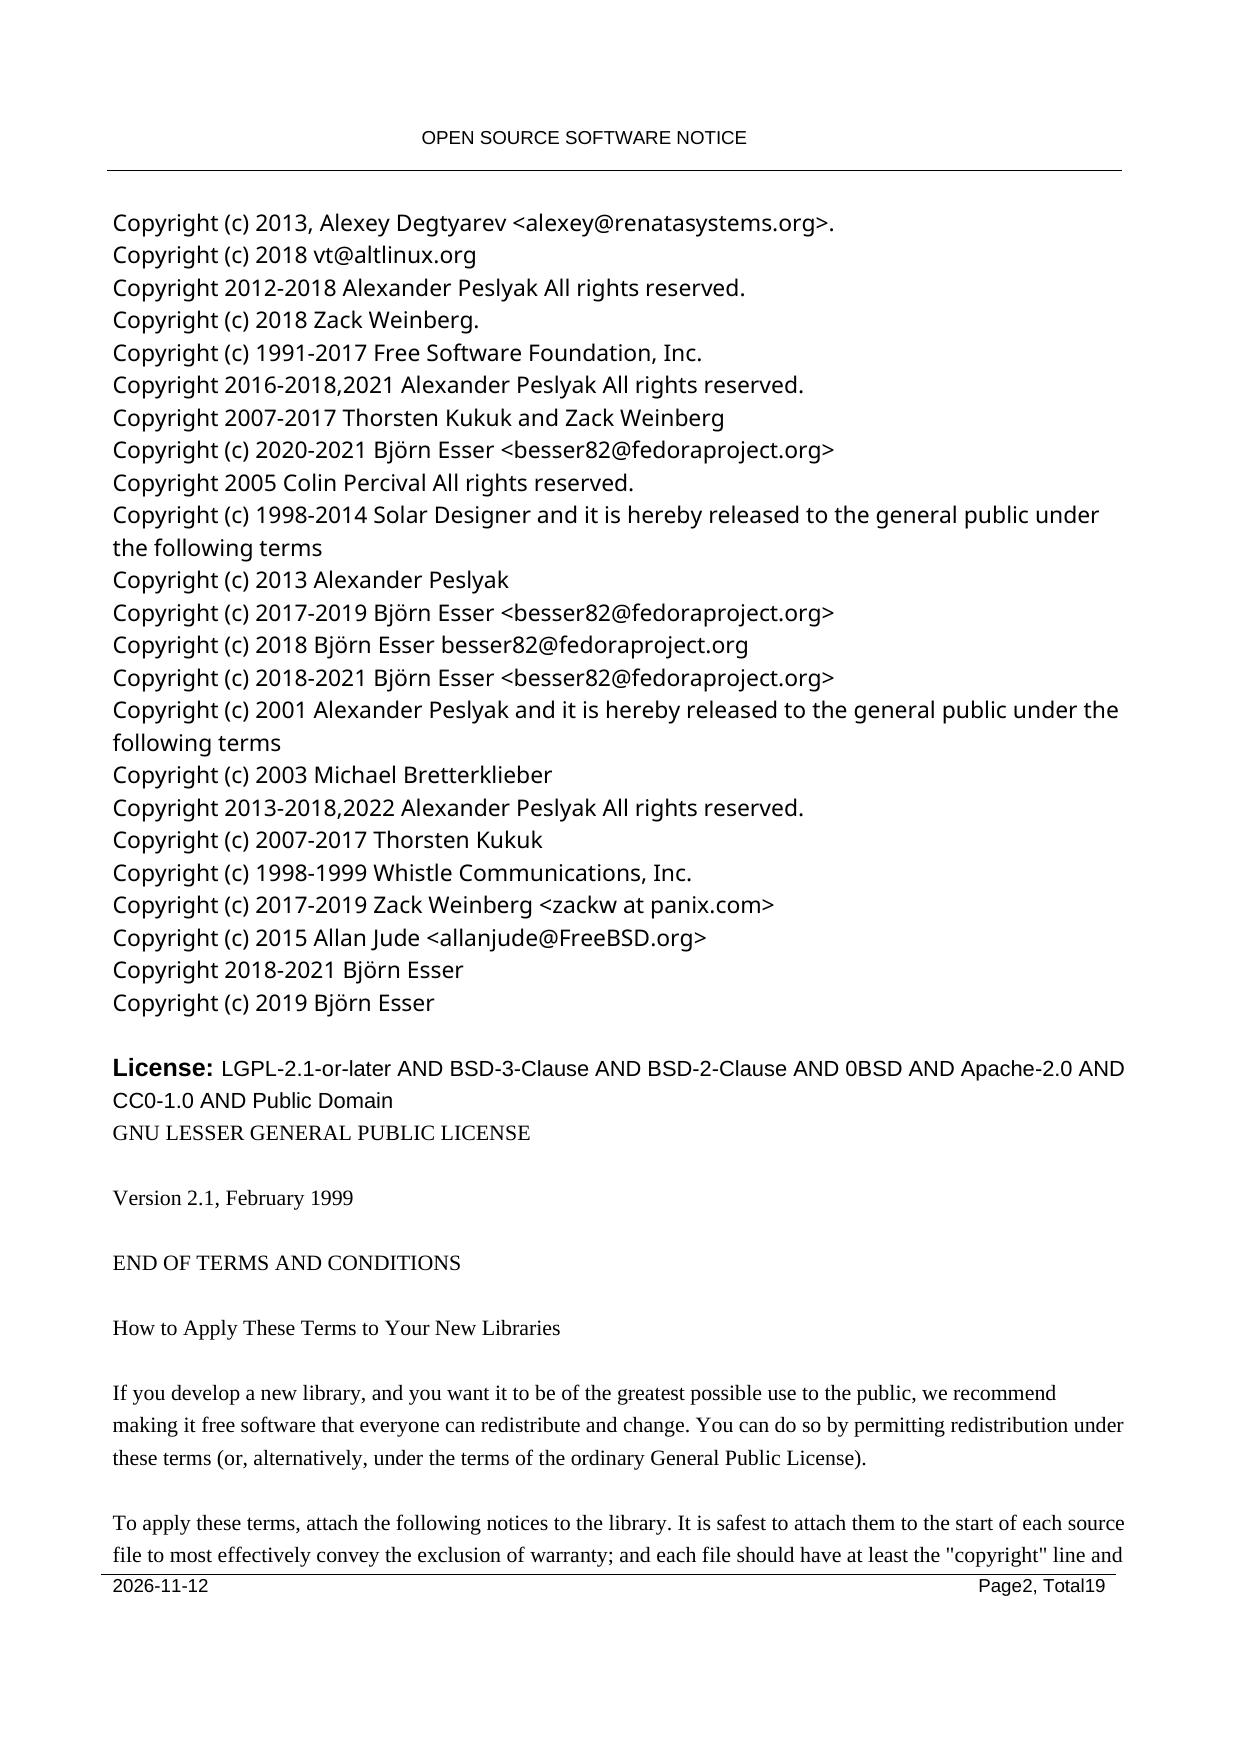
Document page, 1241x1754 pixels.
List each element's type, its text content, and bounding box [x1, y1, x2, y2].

text License: LGPL-2.1-or-later AND BSD-3-Clause AND BSD-2-Clause AND 0BSD AND Apache-2.0 AND CC0-1.0 AND Public Domain [112, 1051, 1128, 1116]
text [112, 206, 1128, 1051]
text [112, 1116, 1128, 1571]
